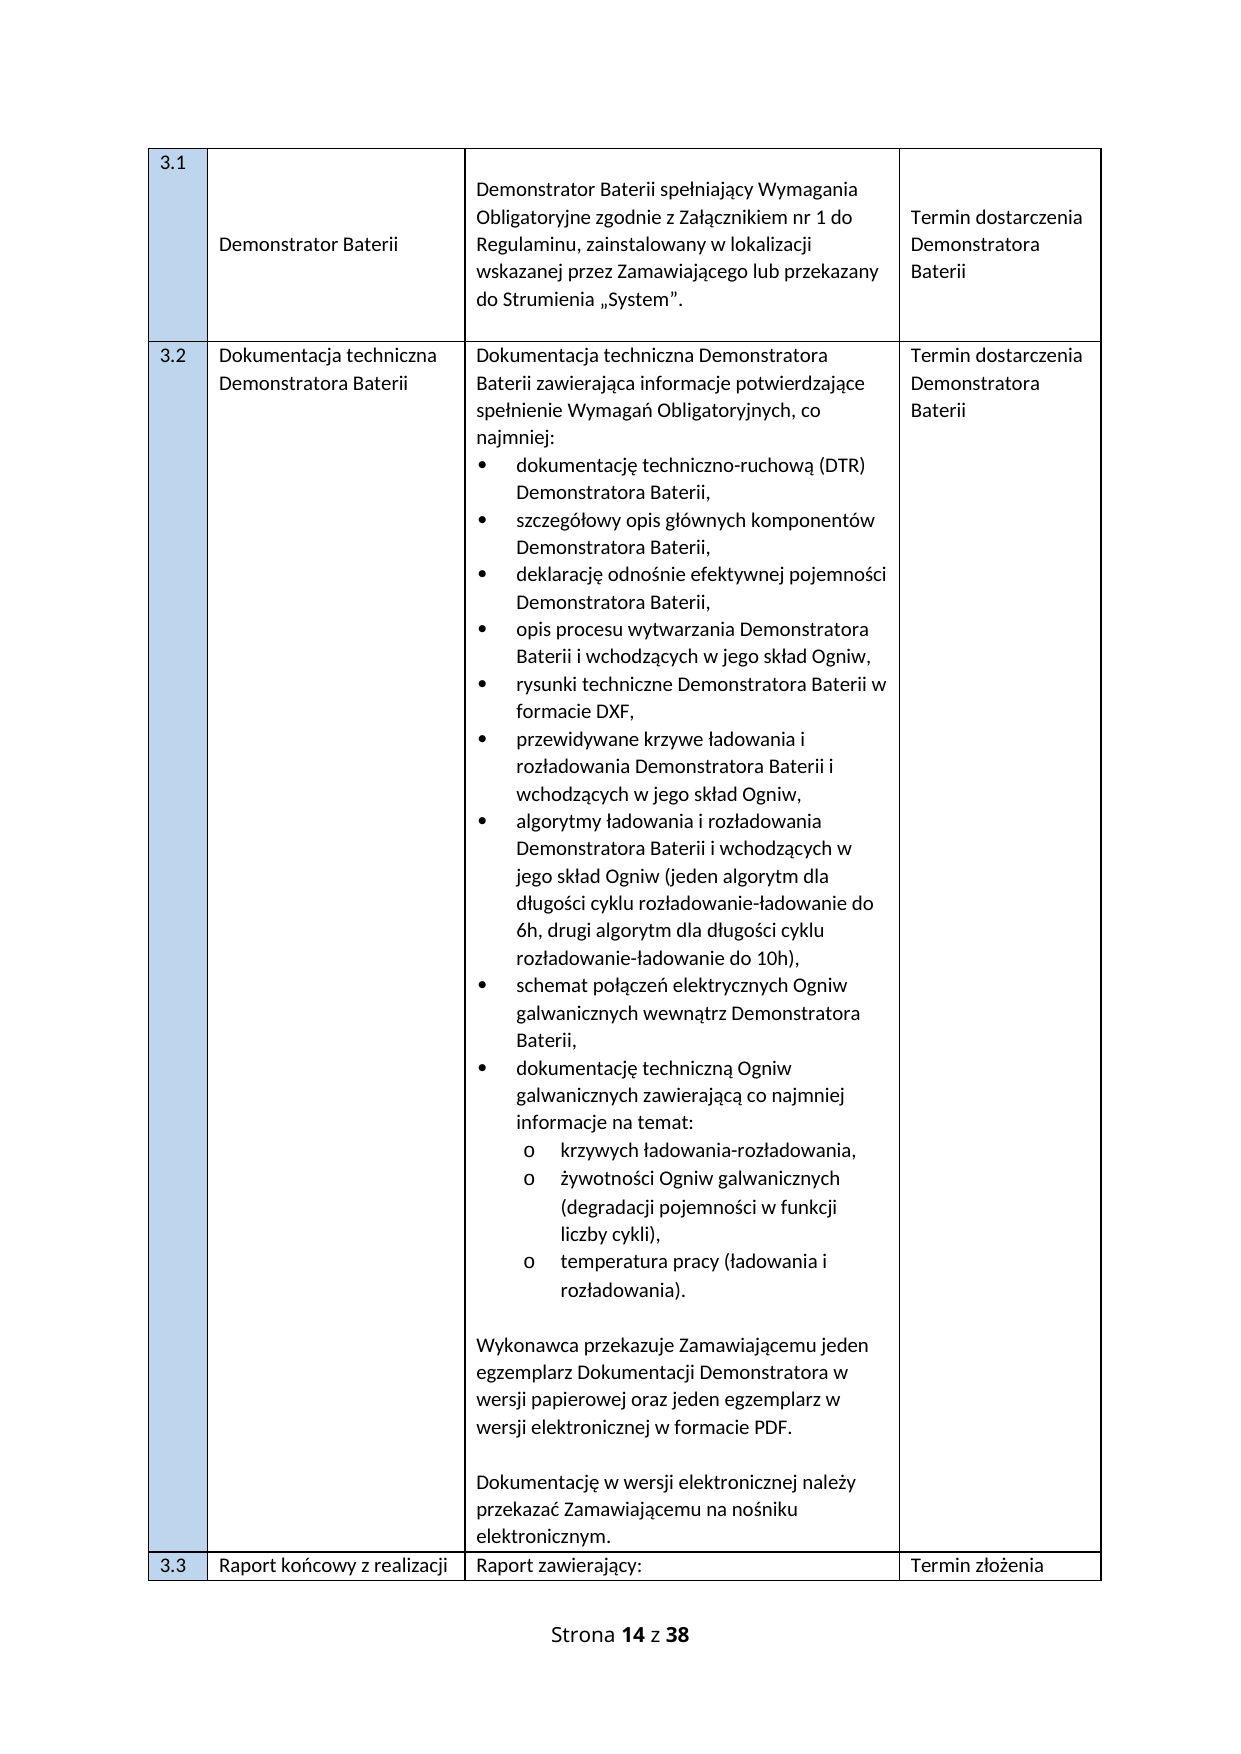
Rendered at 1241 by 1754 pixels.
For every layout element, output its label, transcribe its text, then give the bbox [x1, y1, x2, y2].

table_cell Dokumentacja techniczna Demonstratora Baterii zawierająca informacje potwierdzające spełnienie Wymagań Obligatoryjnych, co najmniej: dokumentację techniczno-ruchową (DTR) Demonstratora Baterii, szczegółowy opis głównych komponentów Demonstratora Baterii, deklarację odnośnie efektywnej pojemności Demonstratora Baterii, opis procesu wytwarzania Demonstratora Baterii i wchodzących w jego skład Ogniw, rysunki techniczne Demonstratora Baterii w formacie DXF, przewidywane krzywe ładowania i rozładowania Demonstratora Baterii i wchodzących w jego skład Ogniw, algorytmy ładowania i rozładowania Demonstratora Baterii i wchodzących w jego skład Ogniw (jeden algorytm dla długości cyklu rozładowanie-ładowanie do 6h, drugi algorytm dla długości cyklu rozładowanie-ładowanie do 10h), schemat połączeń elektrycznych Ogniw galwanicznych wewnątrz Demonstratora Baterii, dokumentację techniczną Ogniw galwanicznych zawierającą co najmniej informacje na temat: krzywych ładowania-rozładowania, żywotności Ogniw galwanicznych (degradacji pojemności w funkcji liczby cykli), temperatura pracy (ładowania i rozładowania). Wykonawca przekazuje Zamawiającemu jeden egzemplarz Dokumentacji Demonstratora w wersji papierowej oraz jeden egzemplarz w wersji elektronicznej w formacie PDF. Dokumentację w wersji elektronicznej należy przekazać Zamawiającemu na nośniku elektronicznym. [466, 342, 899, 1551]
table_cell 3.1 [149, 149, 207, 341]
table_cell Demonstrator Baterii spełniający Wymagania Obligatoryjne zgodnie z Załącznikiem nr 1 do Regulaminu, zainstalowany w lokalizacji wskazanej przez Zamawiającego lub przekazany do Strumienia „System”. [466, 149, 899, 341]
table_cell Dokumentacja techniczna Demonstratora Baterii [208, 342, 464, 1551]
table_cell Demonstrator Baterii [208, 149, 464, 341]
table_cell 3.3 [149, 1553, 207, 1580]
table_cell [208, 1553, 464, 1580]
table_cell 3.2 [149, 342, 207, 1551]
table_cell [466, 1553, 899, 1580]
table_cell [900, 1553, 1100, 1580]
table_cell Termin dostarczenia Demonstratora Baterii [900, 149, 1100, 341]
table_cell Termin dostarczenia Demonstratora Baterii [900, 342, 1100, 1551]
